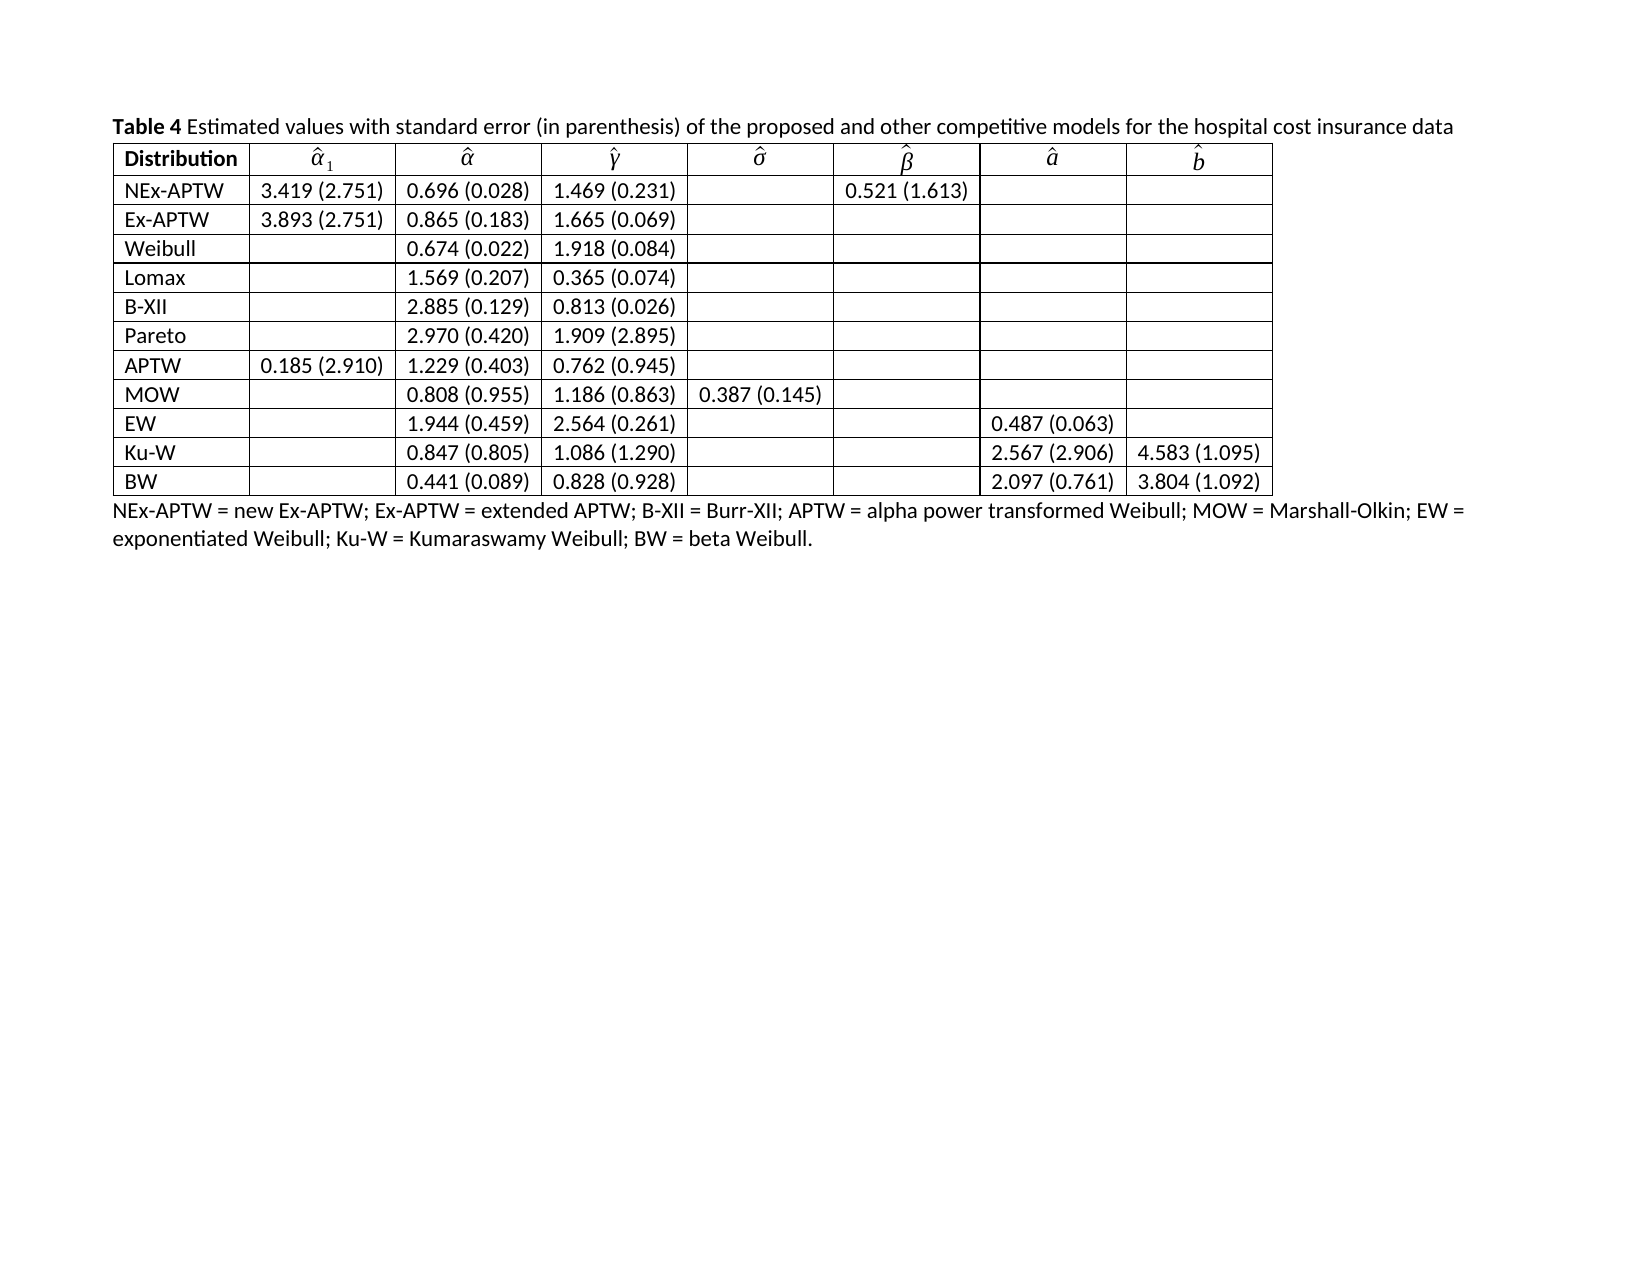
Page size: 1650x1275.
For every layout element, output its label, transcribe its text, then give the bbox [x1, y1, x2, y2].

table_cell [250, 235, 395, 262]
table_cell [1127, 235, 1272, 262]
table_cell [834, 438, 979, 466]
table_cell [834, 351, 979, 379]
table_cell [981, 351, 1126, 379]
table_cell 2.567 (2.906) [981, 438, 1126, 466]
table_cell [834, 409, 979, 437]
table_cell NEx-APTW [114, 176, 249, 204]
table_cell 2.970 (0.420) [396, 322, 541, 350]
table_cell 1.918 (0.084) [542, 235, 687, 262]
table_header [834, 144, 979, 175]
table_cell [1127, 380, 1272, 408]
table_cell 2.885 (0.129) [396, 293, 541, 321]
table_cell 0.387 (0.145) [688, 380, 833, 408]
table_cell [834, 293, 979, 321]
table_cell 0.441 (0.089) [396, 467, 541, 495]
table_header [396, 144, 541, 175]
table_cell [1127, 409, 1272, 437]
table_cell [981, 205, 1126, 233]
table_cell 0.808 (0.955) [396, 380, 541, 408]
table_cell [250, 380, 395, 408]
table_cell [688, 322, 833, 350]
table_cell BW [114, 467, 249, 495]
text NEx-APTW = new Ex-APTW; Ex-APTW = extended APTW; B-XII = Burr-XII; APTW = alpha power transformed Weibull; MOW = Marshall-Olkin; EW = exponentiated Weibull; Ku-W = Kumaraswamy Weibull; BW = beta Weibull. [112, 496, 1537, 552]
table_cell 0.185 (2.910) [250, 351, 395, 379]
table_cell [250, 467, 395, 495]
table_cell [981, 176, 1126, 204]
table_cell 0.762 (0.945) [542, 351, 687, 379]
table_cell MOW [114, 380, 249, 408]
table_cell [1127, 351, 1272, 379]
table_cell [688, 438, 833, 466]
table_cell [834, 205, 979, 233]
table_cell [688, 205, 833, 233]
table_header [250, 144, 395, 175]
table_cell APTW [114, 351, 249, 379]
table_cell 0.521 (1.613) [834, 176, 979, 204]
table_cell [981, 293, 1126, 321]
table_cell 1.944 (0.459) [396, 409, 541, 437]
table_cell 0.828 (0.928) [542, 467, 687, 495]
table_header [688, 144, 833, 175]
table_cell [1127, 322, 1272, 350]
table_cell 0.487 (0.063) [981, 409, 1126, 437]
table_cell 1.229 (0.403) [396, 351, 541, 379]
text Table 4 Estimated values with standard error (in parenthesis) of the proposed and other competitive models for the hospital cost insurance data [112, 112, 1537, 141]
table_header [1127, 144, 1272, 175]
table_cell 0.365 (0.074) [542, 264, 687, 292]
table_cell 4.583 (1.095) [1127, 438, 1272, 466]
table_cell Pareto [114, 322, 249, 350]
table_cell 3.893 (2.751) [250, 205, 395, 233]
table_cell 0.813 (0.026) [542, 293, 687, 321]
table_cell [250, 322, 395, 350]
table_cell 1.186 (0.863) [542, 380, 687, 408]
table_cell [981, 322, 1126, 350]
table_cell [834, 467, 979, 495]
table_cell [834, 322, 979, 350]
table_cell [688, 351, 833, 379]
table_cell 1.469 (0.231) [542, 176, 687, 204]
table_cell Ex-APTW [114, 205, 249, 233]
table_cell [1127, 293, 1272, 321]
table_cell 0.696 (0.028) [396, 176, 541, 204]
table_cell [834, 380, 979, 408]
table_cell 1.569 (0.207) [396, 264, 541, 292]
table_cell 2.097 (0.761) [981, 467, 1126, 495]
table_cell [250, 293, 395, 321]
table_cell [688, 467, 833, 495]
table_header [981, 144, 1126, 175]
table_cell [688, 176, 833, 204]
table_cell [834, 235, 979, 262]
table_cell B-XII [114, 293, 249, 321]
table_cell 1.909 (2.895) [542, 322, 687, 350]
table_cell Ku-W [114, 438, 249, 466]
table_cell 3.419 (2.751) [250, 176, 395, 204]
table_cell [688, 235, 833, 262]
table_cell [981, 380, 1126, 408]
table_cell Weibull [114, 235, 249, 262]
table_cell [981, 235, 1126, 262]
table_cell 0.847 (0.805) [396, 438, 541, 466]
table_cell EW [114, 409, 249, 437]
table_cell 1.086 (1.290) [542, 438, 687, 466]
table_cell [688, 264, 833, 292]
table_cell [250, 264, 395, 292]
table_cell [1127, 176, 1272, 204]
table_cell [834, 264, 979, 292]
table_cell [981, 264, 1126, 292]
table_cell [1127, 205, 1272, 233]
table_cell 3.804 (1.092) [1127, 467, 1272, 495]
table_cell [250, 438, 395, 466]
table_cell 2.564 (0.261) [542, 409, 687, 437]
table_cell 1.665 (0.069) [542, 205, 687, 233]
table_cell [688, 293, 833, 321]
table_cell 0.674 (0.022) [396, 235, 541, 262]
table_cell [1127, 264, 1272, 292]
table_cell 0.865 (0.183) [396, 205, 541, 233]
table_cell Lomax [114, 264, 249, 292]
table_cell [250, 409, 395, 437]
table_header [542, 144, 687, 175]
table_cell [688, 409, 833, 437]
table_header Distribution [114, 144, 249, 175]
